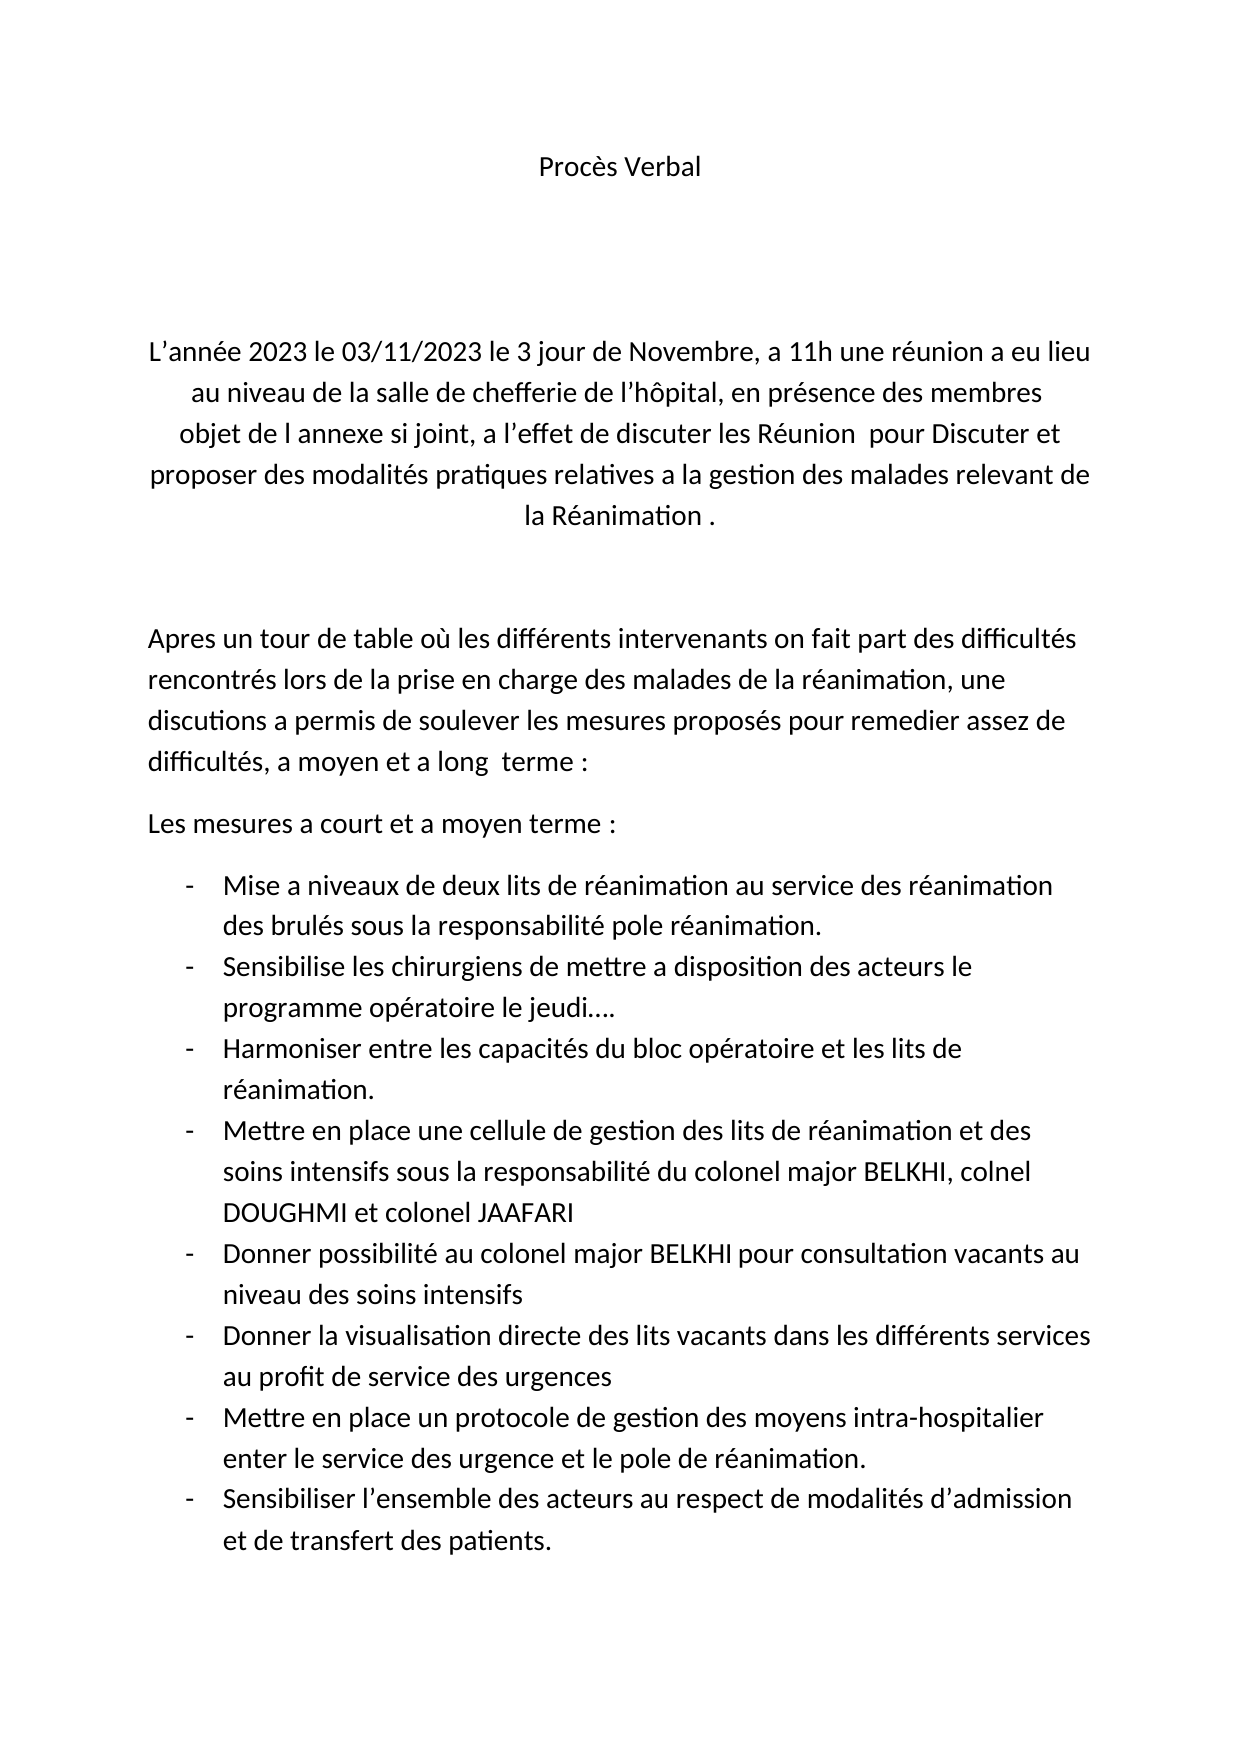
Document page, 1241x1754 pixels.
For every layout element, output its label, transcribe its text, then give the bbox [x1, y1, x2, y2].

list Sensibiliser l’ensemble des acteurs au respect de modalités d’admission et de transfert des patients. [185, 1481, 1093, 1557]
text Les mesures a court et a moyen terme : [148, 805, 1093, 840]
list Harmoniser entre les capacités du bloc opératoire et les lits de réanimation. [185, 1030, 1093, 1107]
list Mettre en place une cellule de gestion des lits de réanimation et des soins intensifs sous la responsabilité du colonel major BELKHI, colnel DOUGHMI et colonel JAAFARI [185, 1112, 1093, 1230]
list Mettre en place un protocole de gestion des moyens intra-hospitalier enter le service des urgence et le pole de réanimation. [185, 1399, 1093, 1475]
list Donner la visualisation directe des lits vacants dans les différents services au profit de service des urgences [185, 1317, 1093, 1393]
list Sensibilise les chirurgiens de mettre a disposition des acteurs le programme opératoire le jeudi…. [185, 948, 1093, 1025]
list Donner possibilité au colonel major BELKHI pour consultation vacants au niveau des soins intensifs [185, 1235, 1093, 1312]
text Apres un tour de table où les différents intervenants on fait part des difficultés rencontrés lors de la prise en charge des malades de la réanimation, une discutions a permis de soulever les mesures proposés pour remedier assez de difficultés, a moyen et a long terme : [148, 620, 1093, 779]
text Procès Verbal [148, 148, 1093, 183]
list Mise a niveaux de deux lits de réanimation au service des réanimation des brulés sous la responsabilité pole réanimation. [185, 867, 1093, 943]
text L’année 2023 le 03/11/2023 le 3 jour de Novembre, a 11h une réunion a eu lieu au niveau de la salle de chefferie de l’hôpital, en présence des membres objet de l annexe si joint, a l’effet de discuter les Réunion pour Discuter et proposer des modalités pratiques relatives a la gestion des malades relevant de la Réanimation . [148, 333, 1093, 532]
